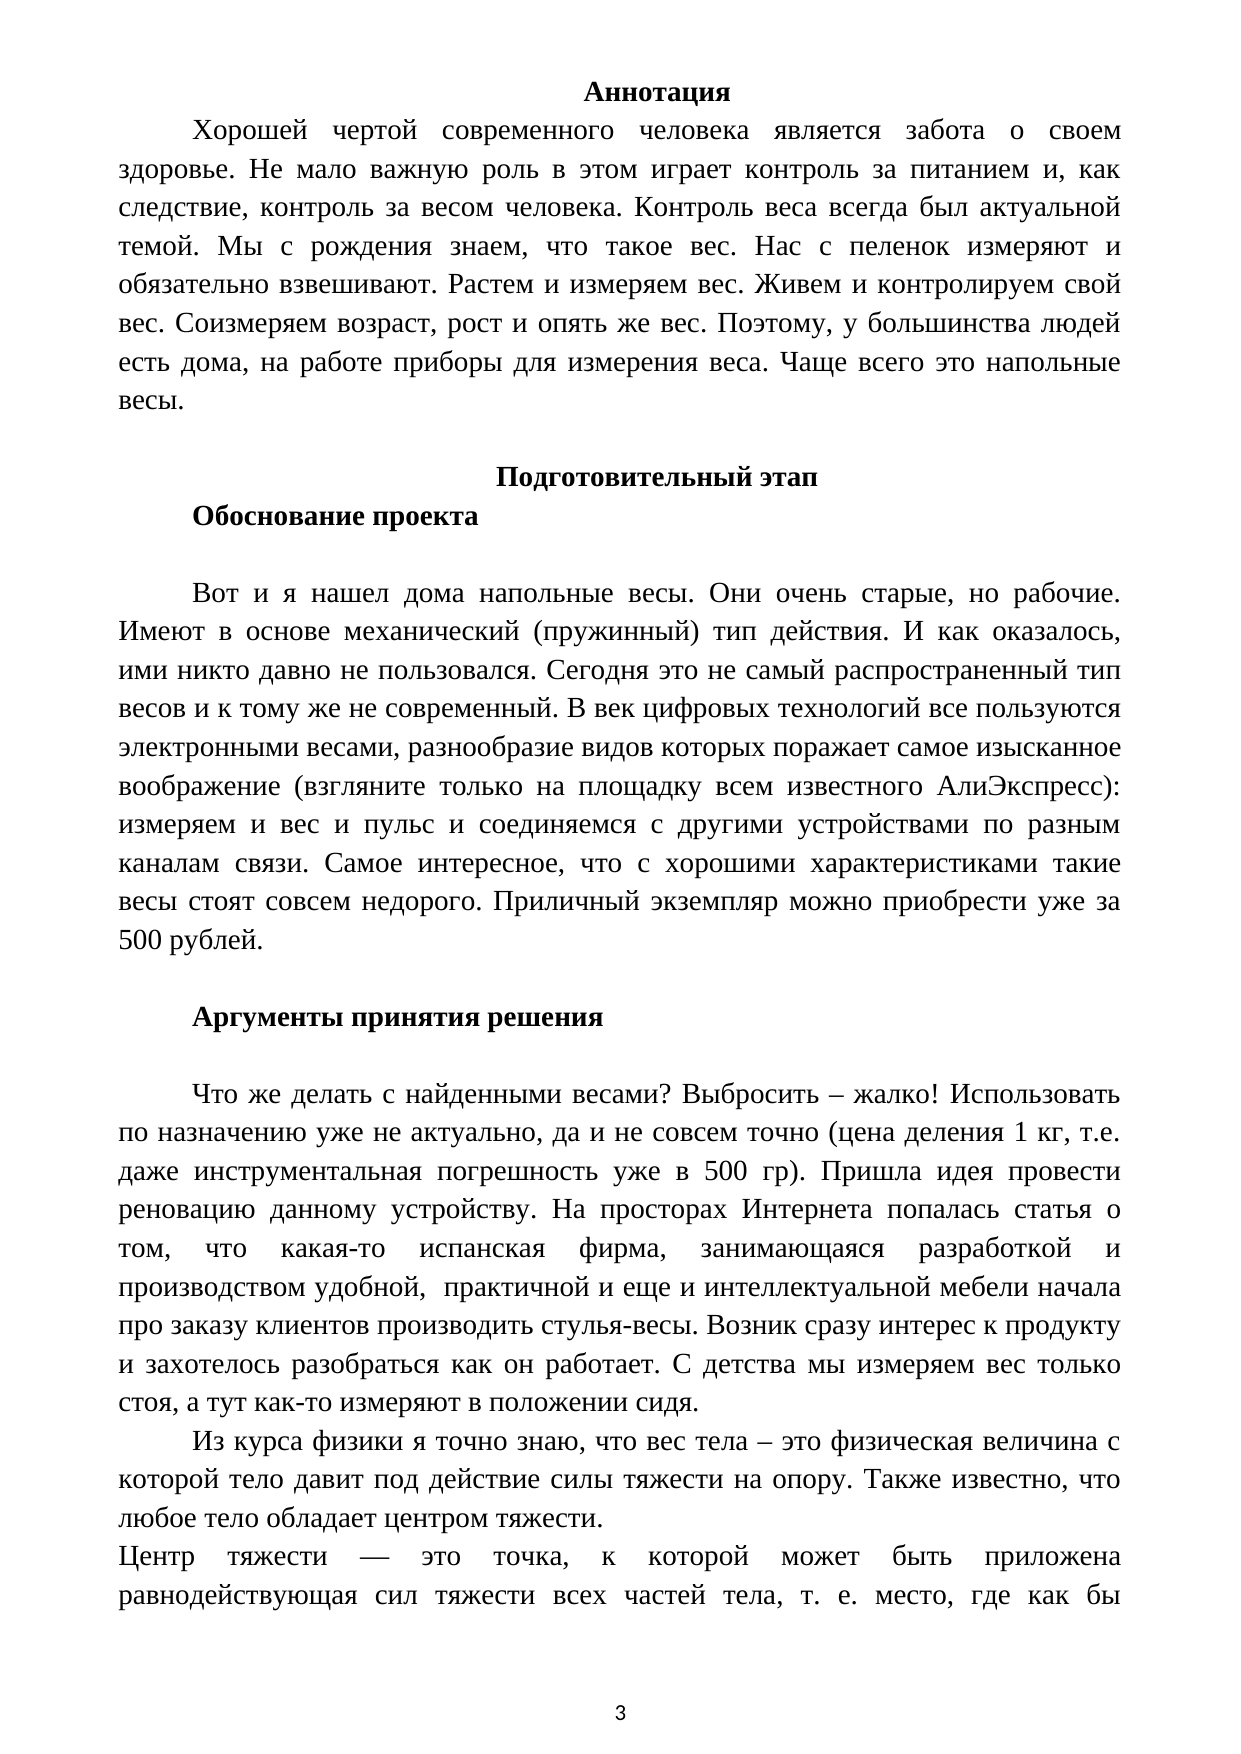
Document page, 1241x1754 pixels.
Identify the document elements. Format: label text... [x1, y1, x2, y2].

text Аннотация [118, 74, 1122, 107]
text Что же делать с найденными весами? Выбросить – жалко! Использовать по назначению уже не актуально, да и не совсем точно (цена деления 1 кг, т.е. даже инструментальная погрешность уже в 500 гр). Пришла идея провести реновацию данному устройству. На просторах Интернета попалась статья о том, что какая-то испанская фирма, занимающаяся разработкой и производством удобной, практичной и еще и интеллектуальной мебели начала про заказу клиентов производить стулья-весы. Возник сразу интерес к продукту и захотелось разобраться как он работает. С детства мы измеряем вес только стоя, а тут как-то измеряют в положении сидя. [118, 1076, 1122, 1418]
text Подготовительный этап [118, 459, 1122, 493]
text Из курса физики я точно знаю, что вес тела – это физическая величина с которой тело давит под действие силы тяжести на опору. Также известно, что любое тело обладает центром тяжести. [118, 1423, 1122, 1533]
text Аргументы принятия решения [118, 999, 1122, 1032]
text Обоснование проекта [118, 498, 1122, 531]
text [118, 1538, 1122, 1611]
text Хорошей чертой современного человека является забота о своем здоровье. Не мало важную роль в этом играет контроль за питанием и, как следствие, контроль за весом человека. Контроль веса всегда был актуальной темой. Мы с рождения знаем, что такое вес. Нас с пеленок измеряют и обязательно взвешивают. Растем и измеряем вес. Живем и контролируем свой вес. Соизмеряем возраст, рост и опять же вес. Поэтому, у большинства людей есть дома, на работе приборы для измерения веса. Чаще всего это напольные весы. [118, 112, 1122, 416]
text Вот и я нашел дома напольные весы. Они очень старые, но рабочие. Имеют в основе механический (пружинный) тип действия. И как оказалось, ими никто давно не пользовался. Сегодня это не самый распространенный тип весов и к тому же не современный. В век цифровых технологий все пользуются электронными весами, разнообразие видов которых поражает самое изысканное воображение (взгляните только на площадку всем известного АлиЭкспресс): измеряем и вес и пульс и соединяемся с другими устройствами по разным каналам связи. Самое интересное, что с хорошими характеристиками такие весы стоят совсем недорого. Приличный экземпляр можно приобрести уже за 500 рублей. [118, 575, 1122, 955]
